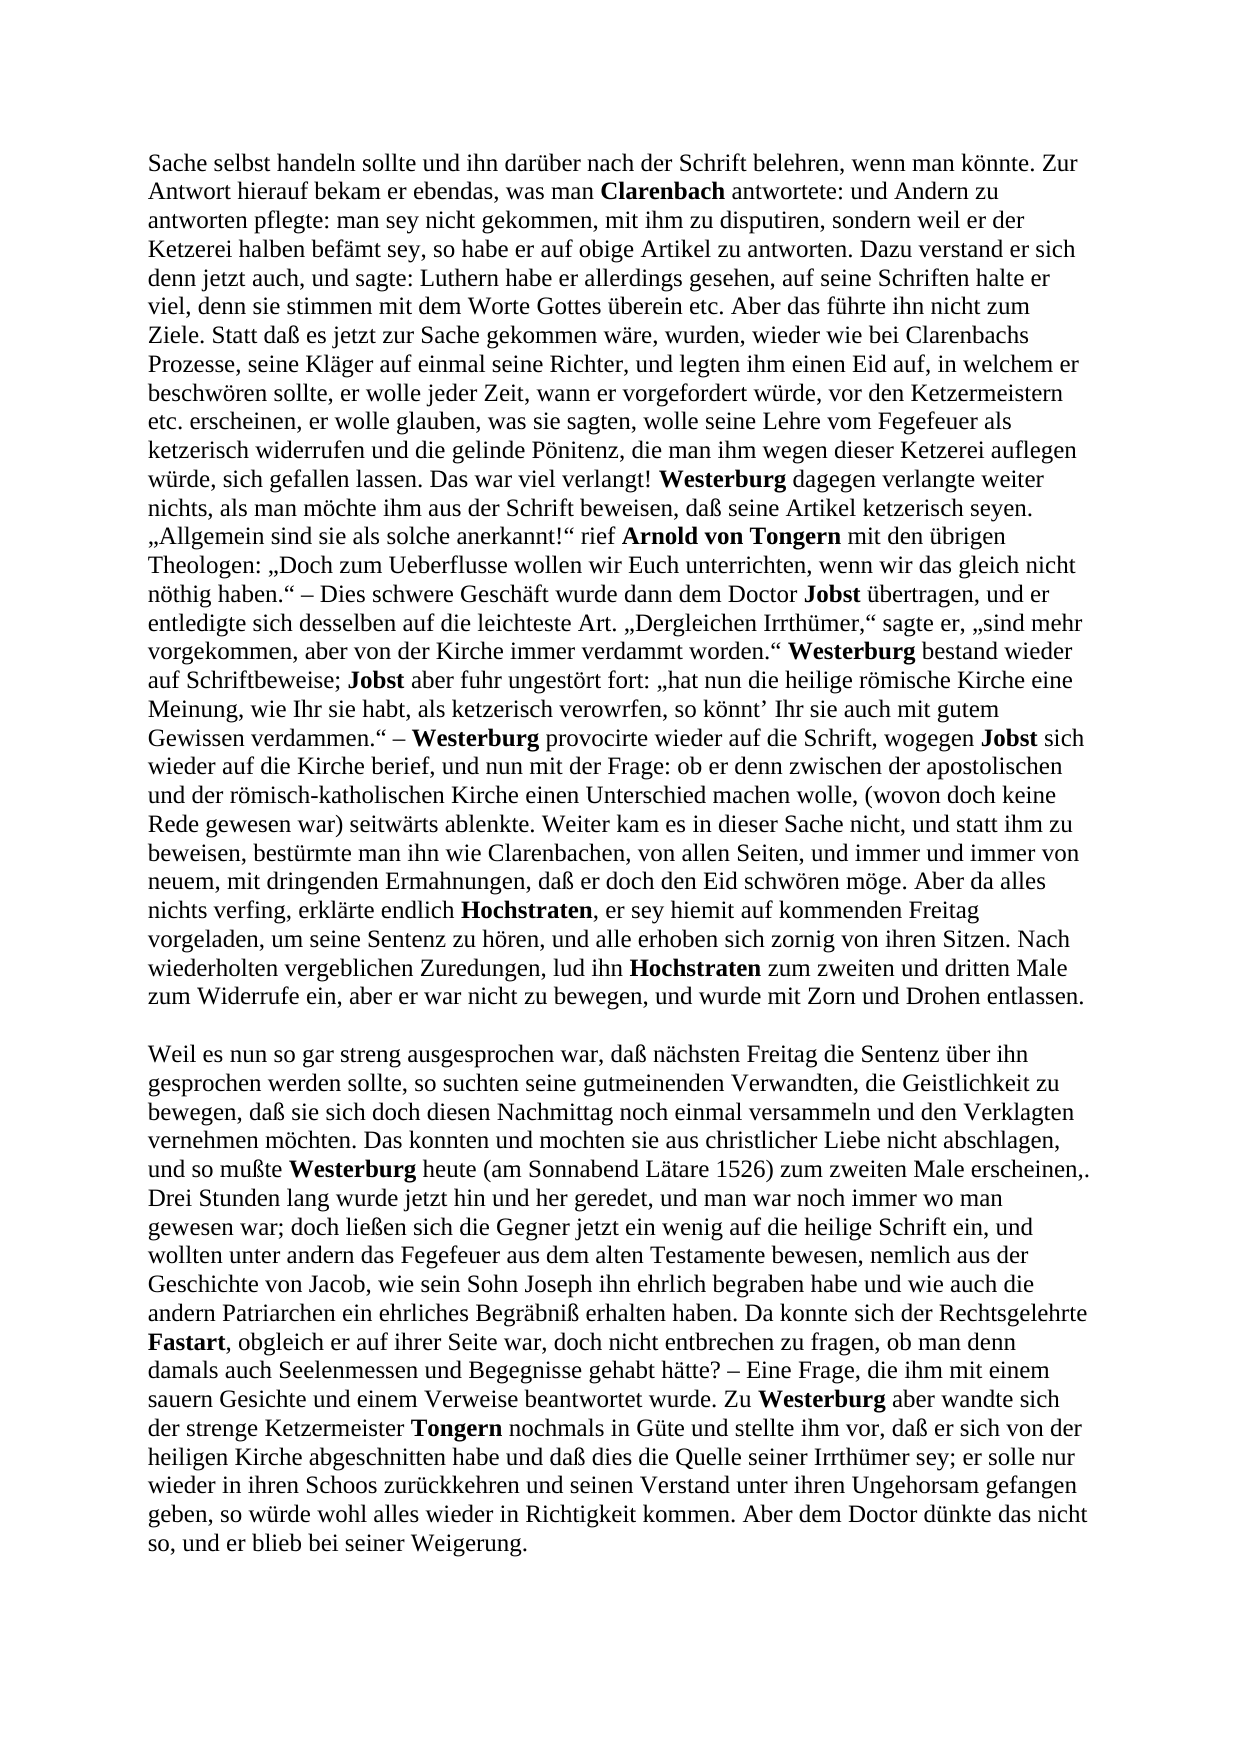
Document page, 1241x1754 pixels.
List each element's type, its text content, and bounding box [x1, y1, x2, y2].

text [148, 148, 1093, 1010]
text Weil es nun so gar streng ausgesprochen war, daß nächsten Freitag die Sentenz über ihn gesprochen werden sollte, so suchten seine gutmeinenden Verwandten, die Geistlichkeit zu bewegen, daß sie sich doch diesen Nachmittag noch einmal versammeln und den Verklagten vernehmen möchten. Das konnten und mochten sie aus christlicher Liebe nicht abschlagen, und so mußte Westerburg heute (am Sonnabend Lätare 1526) zum zweiten Male erscheinen,. Drei Stunden lang wurde jetzt hin und her geredet, und man war noch immer wo man gewesen war; doch ließen sich die Gegner jetzt ein wenig auf die heilige Schrift ein, und wollten unter andern das Fegefeuer aus dem alten Testamente bewesen, nemlich aus der Geschichte von Jacob, wie sein Sohn Joseph ihn ehrlich begraben habe und wie auch die andern Patriarchen ein ehrliches Begräbniß erhalten haben. Da konnte sich der Rechtsgelehrte Fastart, obgleich er auf ihrer Seite war, doch nicht entbrechen zu fragen, ob man denn damals auch Seelenmessen und Begegnisse gehabt hätte? – Eine Frage, die ihm mit einem sauern Gesichte und einem Verweise beantwortet wurde. Zu Westerburg aber wandte sich der strenge Ketzermeister Tongern nochmals in Güte und stellte ihm vor, daß er sich von der heiligen Kirche abgeschnitten habe und daß dies die Quelle seiner Irrthümer sey; er solle nur wieder in ihren Schoos zurückkehren und seinen Verstand unter ihren Ungehorsam gefangen geben, so würde wohl alles wieder in Richtigkeit kommen. Aber dem Doctor dünkte das nicht so, und er blieb bei seiner Weigerung. [148, 1039, 1093, 1557]
